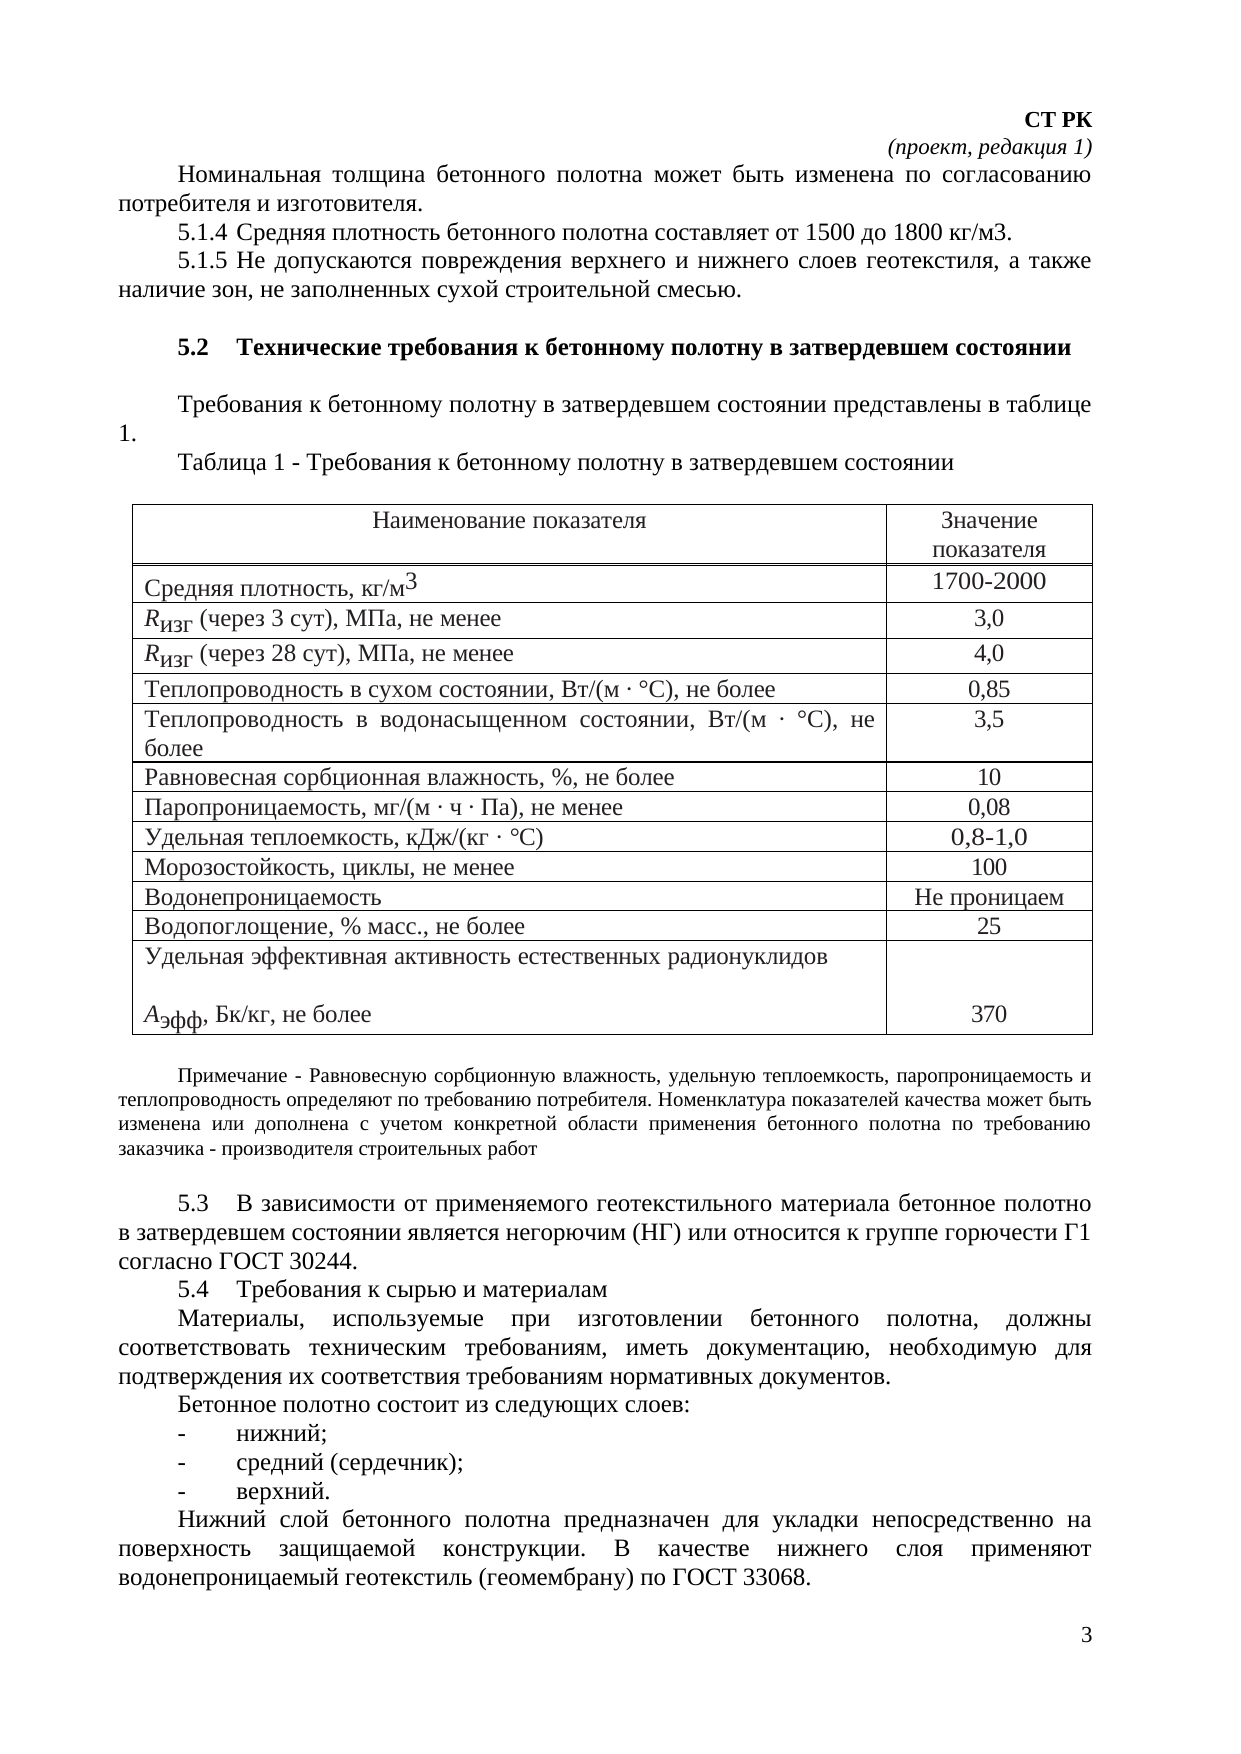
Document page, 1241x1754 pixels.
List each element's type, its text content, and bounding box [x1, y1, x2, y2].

table_cell 0,08 [887, 792, 1092, 821]
table_cell Удельная эффективная активность естественных радионуклидов Аэфф, Бк/кг, не более [133, 941, 886, 1033]
table_cell Морозостойкость, циклы, не менее [133, 852, 886, 881]
text 5.1.5 Не допускаются повреждения верхнего и нижнего слоев геотекстиля, а также наличие зон, не заполненных сухой строительной смесью. [118, 245, 1092, 303]
table_cell 0,85 [887, 674, 1092, 703]
table_cell Не проницаем [887, 882, 1092, 910]
table_cell Rизг (через 3 сут), МПа, не менее [133, 603, 886, 637]
text Номинальная толщина бетонного полотна может быть изменена по согласованию потребителя и изготовителя. [118, 159, 1092, 217]
table_cell 1700-2000 [887, 566, 1092, 602]
table_cell 3,0 [887, 603, 1092, 637]
table_cell 3,5 [887, 704, 1092, 761]
table_cell 370 [887, 941, 1092, 1033]
text Нижний слой бетонного полотна предназначен для укладки непосредственно на поверхность защищаемой конструкции. В качестве нижнего слоя применяют водонепроницаемый геотекстиль (геомембрану) по ГОСТ 33068. [118, 1504, 1092, 1591]
text Бетонное полотно состоит из следующих слоев: [118, 1389, 1092, 1418]
table_header Значение показателя [887, 505, 1092, 563]
text 5.4 Требования к сырью и материалам [118, 1274, 1092, 1303]
table_cell Водонепроницаемость [133, 882, 886, 910]
table_cell Rизг (через 28 сут), МПа, не менее [133, 639, 886, 673]
text Материалы, используемые при изготовлении бетонного полотна, должны соответствовать техническим требованиям, иметь документацию, необходимую для подтверждения их соответствия требованиям нормативных документов. [118, 1303, 1092, 1389]
text - нижний; [118, 1418, 1092, 1447]
table_cell 100 [887, 852, 1092, 881]
table_cell Равновесная сорбционная влажность, %, не более [133, 763, 886, 791]
text - средний (сердечник); [118, 1447, 1092, 1476]
text 5.3 В зависимости от применяемого геотекстильного материала бетонное полотно в затвердевшем состоянии является негорючим (НГ) или относится к группе горючести Г1 согласно ГОСТ 30244. [118, 1188, 1092, 1274]
table_cell 25 [887, 911, 1092, 940]
table_cell 4,0 [887, 639, 1092, 673]
table_header Наименование показателя [133, 505, 886, 563]
table_cell 0,8-1,0 [887, 822, 1092, 851]
table_cell 10 [887, 763, 1092, 791]
text Таблица 1 - Требования к бетонному полотну в затвердевшем состоянии [118, 447, 1092, 475]
text Примечание - Равновесную сорбционную влажность, удельную теплоемкость, паропроницаемость и теплопроводность определяют по требованию потребителя. Номенклатура показателей качества может быть изменена или дополнена с учетом конкретной области применения бетонного полотна по требованию заказчика - производителя строительных работ [118, 1063, 1092, 1159]
text - верхний. [118, 1476, 1092, 1504]
table_cell Удельная теплоемкость, кДж/(кг · °С) [133, 822, 886, 851]
table_cell Паропроницаемость, мг/(м ∙ ч ∙ Па), не менее [133, 792, 886, 821]
text 5.1.4 Средняя плотность бетонного полотна составляет от 1500 до 1800 кг/м3. [118, 217, 1092, 245]
text 5.2 Технические требования к бетонному полотну в затвердевшем состоянии [118, 332, 1092, 360]
table_cell Теплопроводность в сухом состоянии, Вт/(м ∙ °С), не более [133, 674, 886, 703]
table_cell Водопоглощение, % масс., не более [133, 911, 886, 940]
table_cell Теплопроводность в водонасыщенном состоянии, Вт/(м ∙ °С), не более [133, 704, 886, 761]
table_cell Средняя плотность, кг/м3 [133, 566, 886, 602]
text Требования к бетонному полотну в затвердевшем состоянии представлены в таблице 1. [118, 389, 1092, 447]
